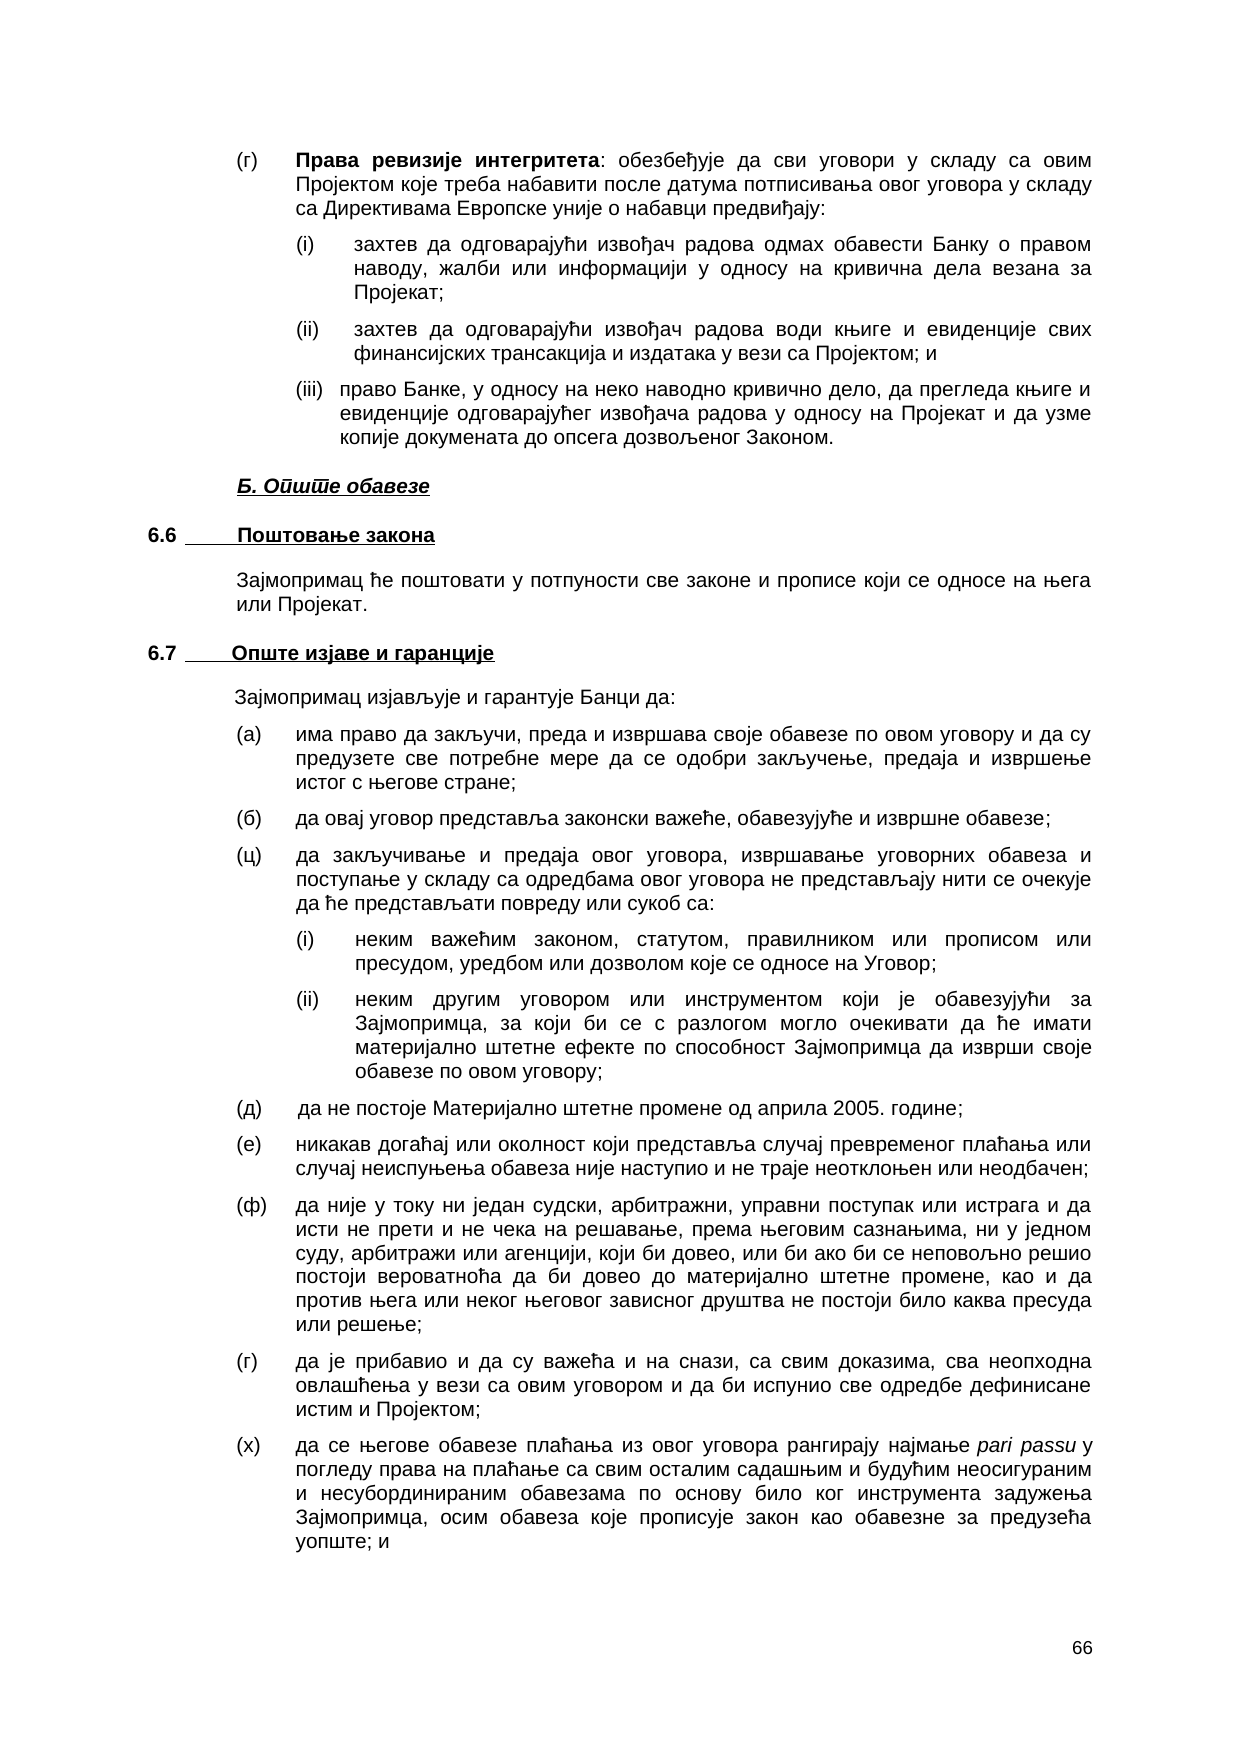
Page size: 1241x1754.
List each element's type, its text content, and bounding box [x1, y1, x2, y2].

text (i) захтев да одговарајући извођач радова одмах обавести Банку о правом наводу, жалби или информацији у односу на кривична дела везана за Пројекат; [296, 232, 1093, 304]
list неким другим уговором или инструментом који је обавезујући за Зајмопримца, за који би се с разлогом могло очекивати да ће имати материјално штетне ефекте по способност Зајмопримца да изврши своје обавезе по овом уговору; [296, 987, 1093, 1083]
subtitle Опште изјаве и гаранције [148, 640, 1093, 664]
text Зајмопримац ће поштовати у потпуности све законе и прописе који се односе на њега или Пројекат. [236, 567, 1093, 615]
text Б. Опште обавезе [237, 474, 1093, 498]
text (д) да не постоје Материјално штетне промене од априла 2005. године; [236, 1096, 1093, 1119]
text (г) да је прибавио и да су важећa и на снази, са свим доказима, сва неопходна овлашћења у вези са овим уговором и да би испунио све одредбе дефинисане истим и Пројектом; [236, 1349, 1093, 1421]
text (а) има право да закључи, преда и извршава своје обавезе по овом уговору и да су предузете све потребне мере да се одобри закључење, предаја и извршење истог с његове стране; [236, 722, 1093, 793]
list неким важећим законом, статутом, правилником или прописом или пресудом, уредбом или дозволом које се односе на Уговор; [296, 927, 1093, 975]
text (ii) захтев да одговарајући извођач радова води књиге и евиденције свих финансијских трансакција и издатака у вези са Пројектом; и [296, 316, 1093, 364]
text (е) никакав догаћај или околност који представља случај превременог плаћања или случај неиспуњења обавеза није наступио и не траје неотклоњен или неодбачен; [236, 1132, 1093, 1180]
text (ф) да није у току ни један судски, арбитражни, управни поступак или истрага и да исти не прети и не чека на решавање, према његовим сазнањима, ни у једном суду, арбитражи или агенцији, који би довео, или би ако би се неповољно решио постоји вероватноћа да би довео до материјално штетне промене, као и да против њега или неког његовог зависног друштва не постоји било каква пресуда или решење; [236, 1192, 1093, 1336]
subtitle Поштовање закона [148, 523, 1093, 547]
text (б) да овај уговор представља законски важеће, обавезујуће и извршне обавезе; [236, 806, 1093, 830]
text (г) Права ревизије интегритета: обезбеђује да сви уговори у складу са овим Пројектом које треба набавити после датума потписивања овог уговора у складу са Директивама Европске уније о набавци предвиђају: [236, 148, 1093, 219]
text (х) да се његове обавезе плаћања из овог уговора рангирају најмање pari passu у погледу права на плаћање са свим осталим садашњим и будућим неосигураним и несубординираним обавезама по основу било ког инструмента задужења Зајмопримца, осим обавеза које прописује закон као обавезне за предузећа уопште; и [236, 1433, 1093, 1553]
text Зајмопримац изјављује и гарантује Банци да: [148, 685, 1093, 709]
list право Банке, у односу на неко наводно кривично дело, да прегледа књиге и евиденције одговарајућег извођача радова у односу на Пројекат и да узме копије докумената до опсега дозвољеног Законом. [295, 377, 1093, 449]
text (ц) да закључивање и предаја овог уговора, извршавање уговорних обавеза и поступање у складу са одредбама овог уговора не представљају нити се очекује да ће представљати повреду или сукоб са: [236, 842, 1093, 914]
